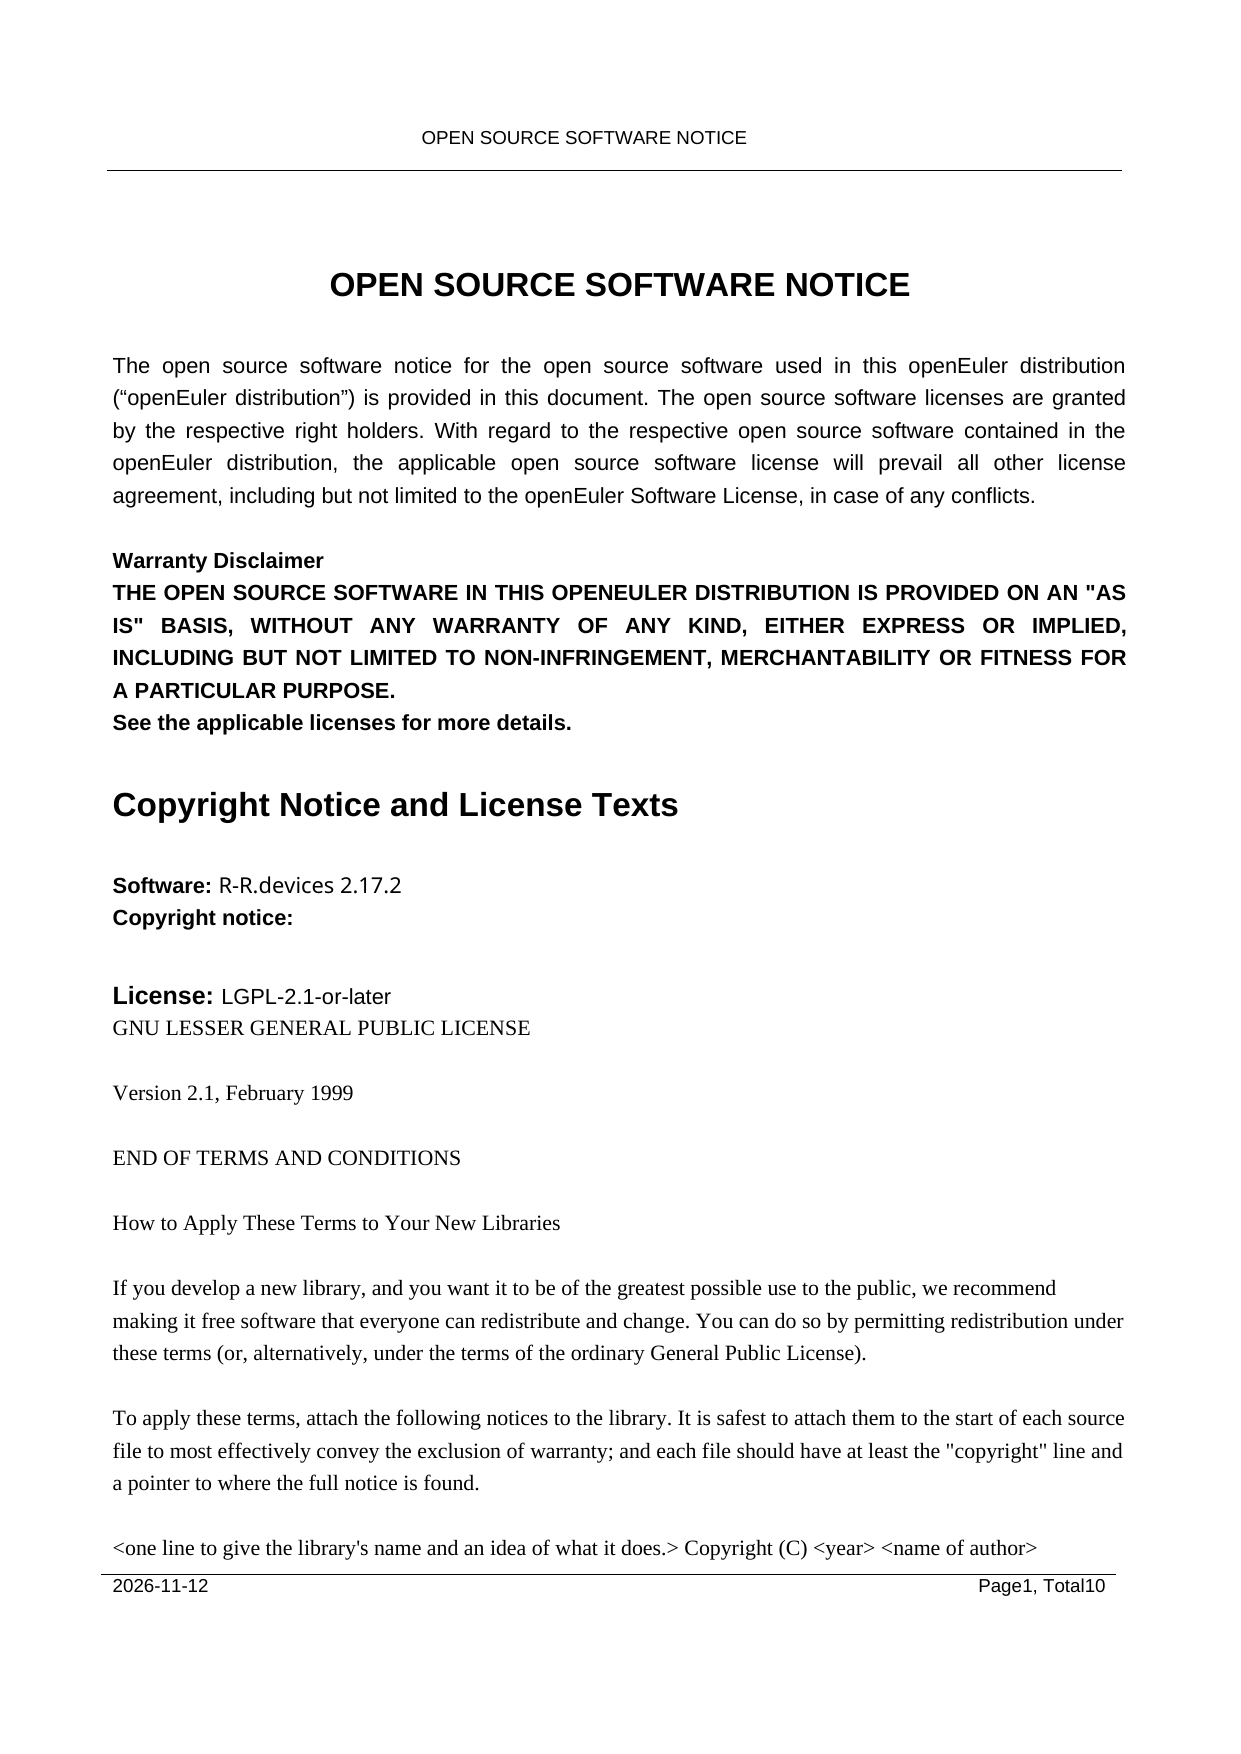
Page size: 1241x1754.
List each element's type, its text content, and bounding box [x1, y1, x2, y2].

text OPEN SOURCE SOFTWARE NOTICE [112, 251, 1128, 316]
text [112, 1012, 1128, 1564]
text The open source software notice for the open source software used in this openEuler distribution (“openEuler distribution”) is provided in this document. The open source software licenses are granted by the respective right holders. With regard to the respective open source software contained in the openEuler distribution, the applicable open source software license will prevail all other license agreement, including but not limited to the openEuler Software License, in case of any conflicts. [112, 349, 1128, 511]
text License: LGPL-2.1-or-later [112, 979, 1128, 1012]
text Warranty Disclaimer [112, 544, 1128, 576]
title Software: R-R.devices 2.17.2 [112, 869, 1128, 901]
text THE OPEN SOURCE SOFTWARE IN THIS OPENEULER DISTRIBUTION IS PROVIDED ON AN "AS IS" BASIS, WITHOUT ANY WARRANTY OF ANY KIND, EITHER EXPRESS OR IMPLIED, INCLUDING BUT NOT LIMITED TO NON-INFRINGEMENT, MERCHANTABILITY OR FITNESS FOR A PARTICULAR PURPOSE. See the applicable licenses for more details. [112, 576, 1128, 739]
text Copyright notice: [112, 901, 1128, 934]
text Copyright Notice and License Texts [112, 771, 1128, 836]
